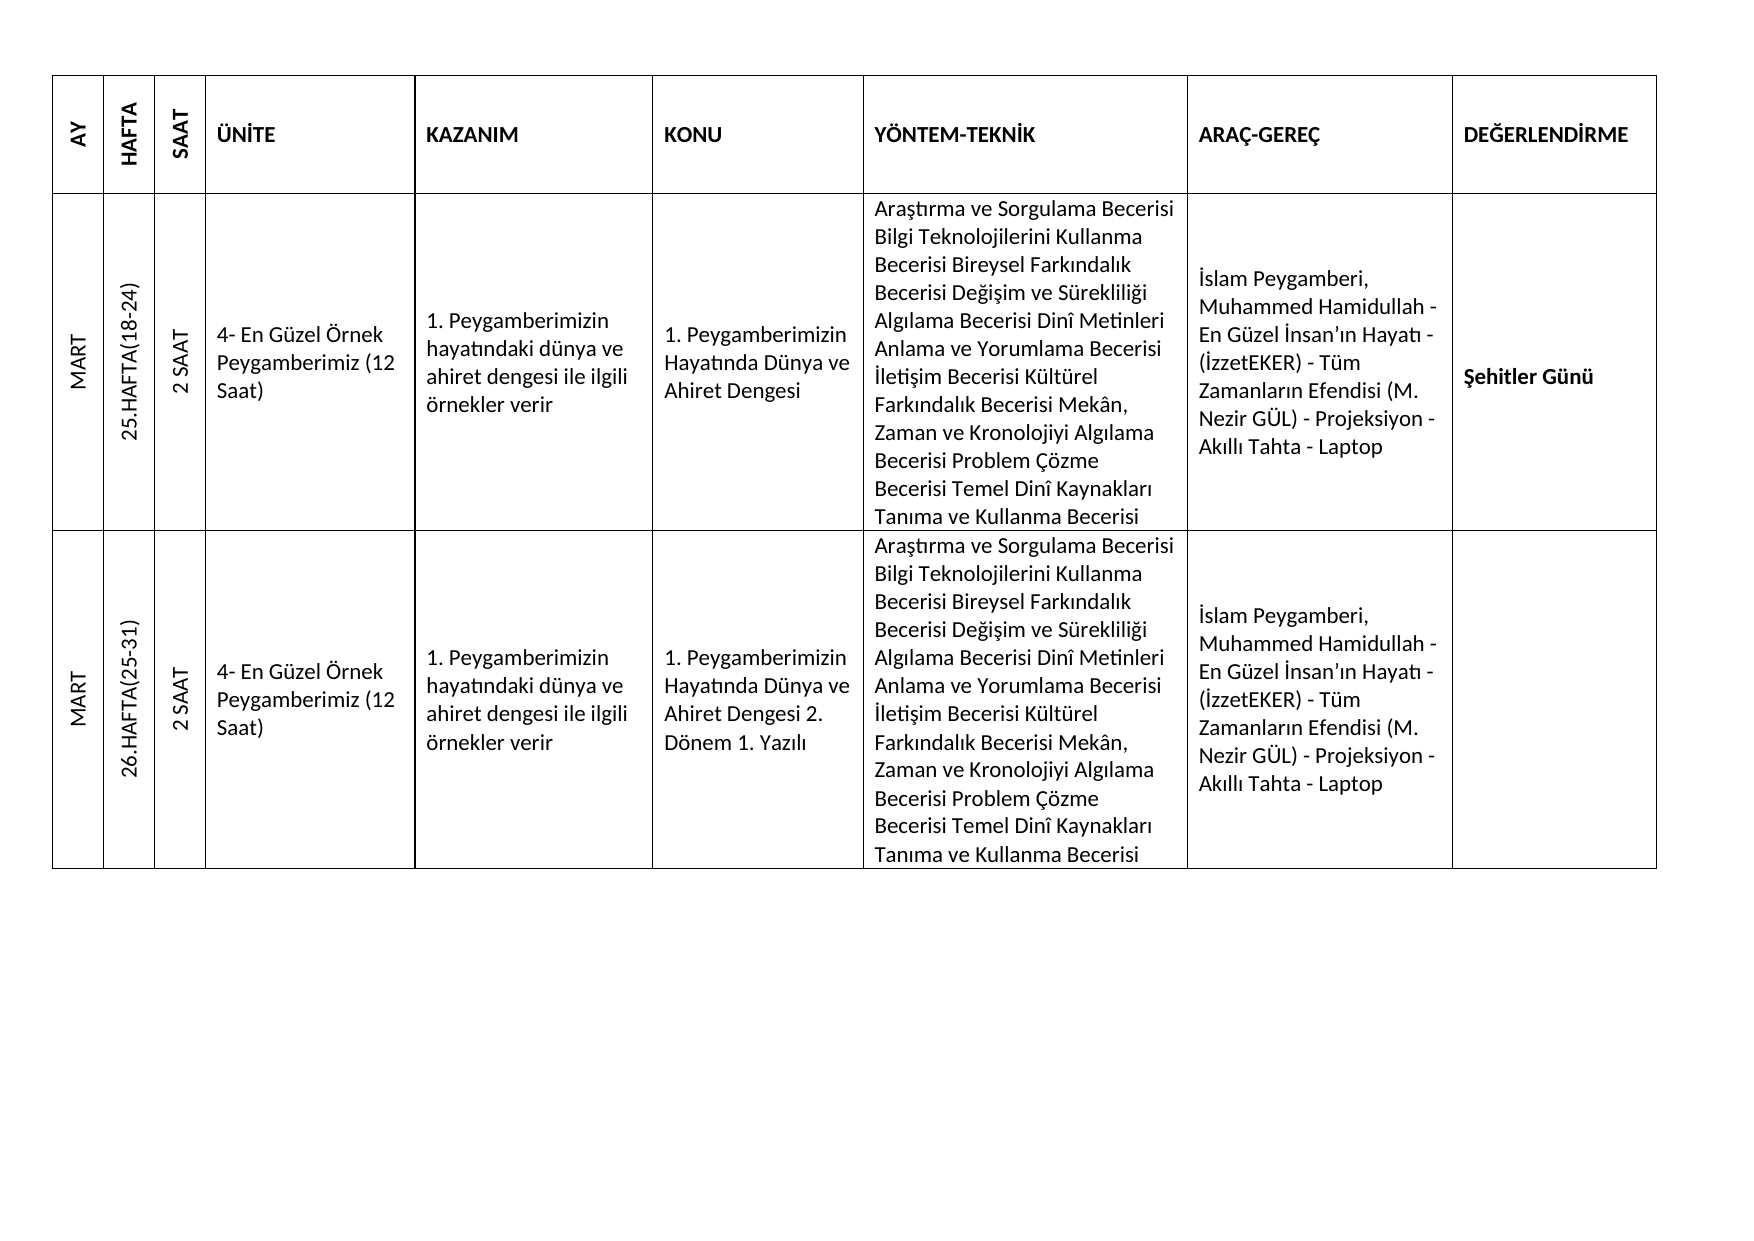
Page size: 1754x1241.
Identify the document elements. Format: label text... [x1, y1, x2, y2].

table_cell 25.HAFTA(18-24) [104, 194, 154, 530]
table_header SAAT [155, 76, 205, 193]
table_header AY [53, 76, 103, 193]
table_cell İslam Peygamberi, Muhammed Hamidullah - En Güzel İnsan’ın Hayatı - (İzzetEKER) - Tüm Zamanların Efendisi (M. Nezir GÜL) - Projeksiyon - Akıllı Tahta - Laptop [1188, 194, 1452, 530]
table_cell 4- En Güzel Örnek Peygamberimiz (12 Saat) [206, 531, 414, 868]
table_cell MART [53, 531, 103, 868]
table_header KONU [653, 76, 863, 193]
table_cell 26.HAFTA(25-31) [104, 531, 154, 868]
table_cell 1. Peygamberimizin hayatındaki dünya ve ahiret dengesi ile ilgili örnekler verir [416, 194, 652, 530]
table_cell 2 SAAT [155, 531, 205, 868]
table_cell 4- En Güzel Örnek Peygamberimiz (12 Saat) [206, 194, 414, 530]
table_cell [1453, 531, 1656, 868]
table_header HAFTA [104, 76, 154, 193]
table_header ARAÇ-GEREÇ [1188, 76, 1452, 193]
table_cell 1. Peygamberimizin Hayatında Dünya ve Ahiret Dengesi [653, 194, 863, 530]
table_cell Şehitler Günü [1453, 194, 1656, 530]
table_cell 1. Peygamberimizin Hayatında Dünya ve Ahiret Dengesi 2. Dönem 1. Yazılı [653, 531, 863, 868]
table_cell MART [53, 194, 103, 530]
table_header ÜNİTE [206, 76, 414, 193]
table_header YÖNTEM-TEKNİK [864, 76, 1187, 193]
table_header DEĞERLENDİRME [1453, 76, 1656, 193]
table_cell Araştırma ve Sorgulama Becerisi Bilgi Teknolojilerini Kullanma Becerisi Bireysel Farkındalık Becerisi Değişim ve Sürekliliği Algılama Becerisi Dinî Metinleri Anlama ve Yorumlama Becerisi İletişim Becerisi Kültürel Farkındalık Becerisi Mekân, Zaman ve Kronolojiyi Algılama Becerisi Problem Çözme Becerisi Temel Dinî Kaynakları Tanıma ve Kullanma Becerisi [864, 194, 1187, 530]
table_cell Araştırma ve Sorgulama Becerisi Bilgi Teknolojilerini Kullanma Becerisi Bireysel Farkındalık Becerisi Değişim ve Sürekliliği Algılama Becerisi Dinî Metinleri Anlama ve Yorumlama Becerisi İletişim Becerisi Kültürel Farkındalık Becerisi Mekân, Zaman ve Kronolojiyi Algılama Becerisi Problem Çözme Becerisi Temel Dinî Kaynakları Tanıma ve Kullanma Becerisi [864, 531, 1187, 868]
table_header KAZANIM [416, 76, 652, 193]
table_cell 1. Peygamberimizin hayatındaki dünya ve ahiret dengesi ile ilgili örnekler verir [416, 531, 652, 868]
table_cell 2 SAAT [155, 194, 205, 530]
table_cell İslam Peygamberi, Muhammed Hamidullah - En Güzel İnsan’ın Hayatı - (İzzetEKER) - Tüm Zamanların Efendisi (M. Nezir GÜL) - Projeksiyon - Akıllı Tahta - Laptop [1188, 531, 1452, 868]
